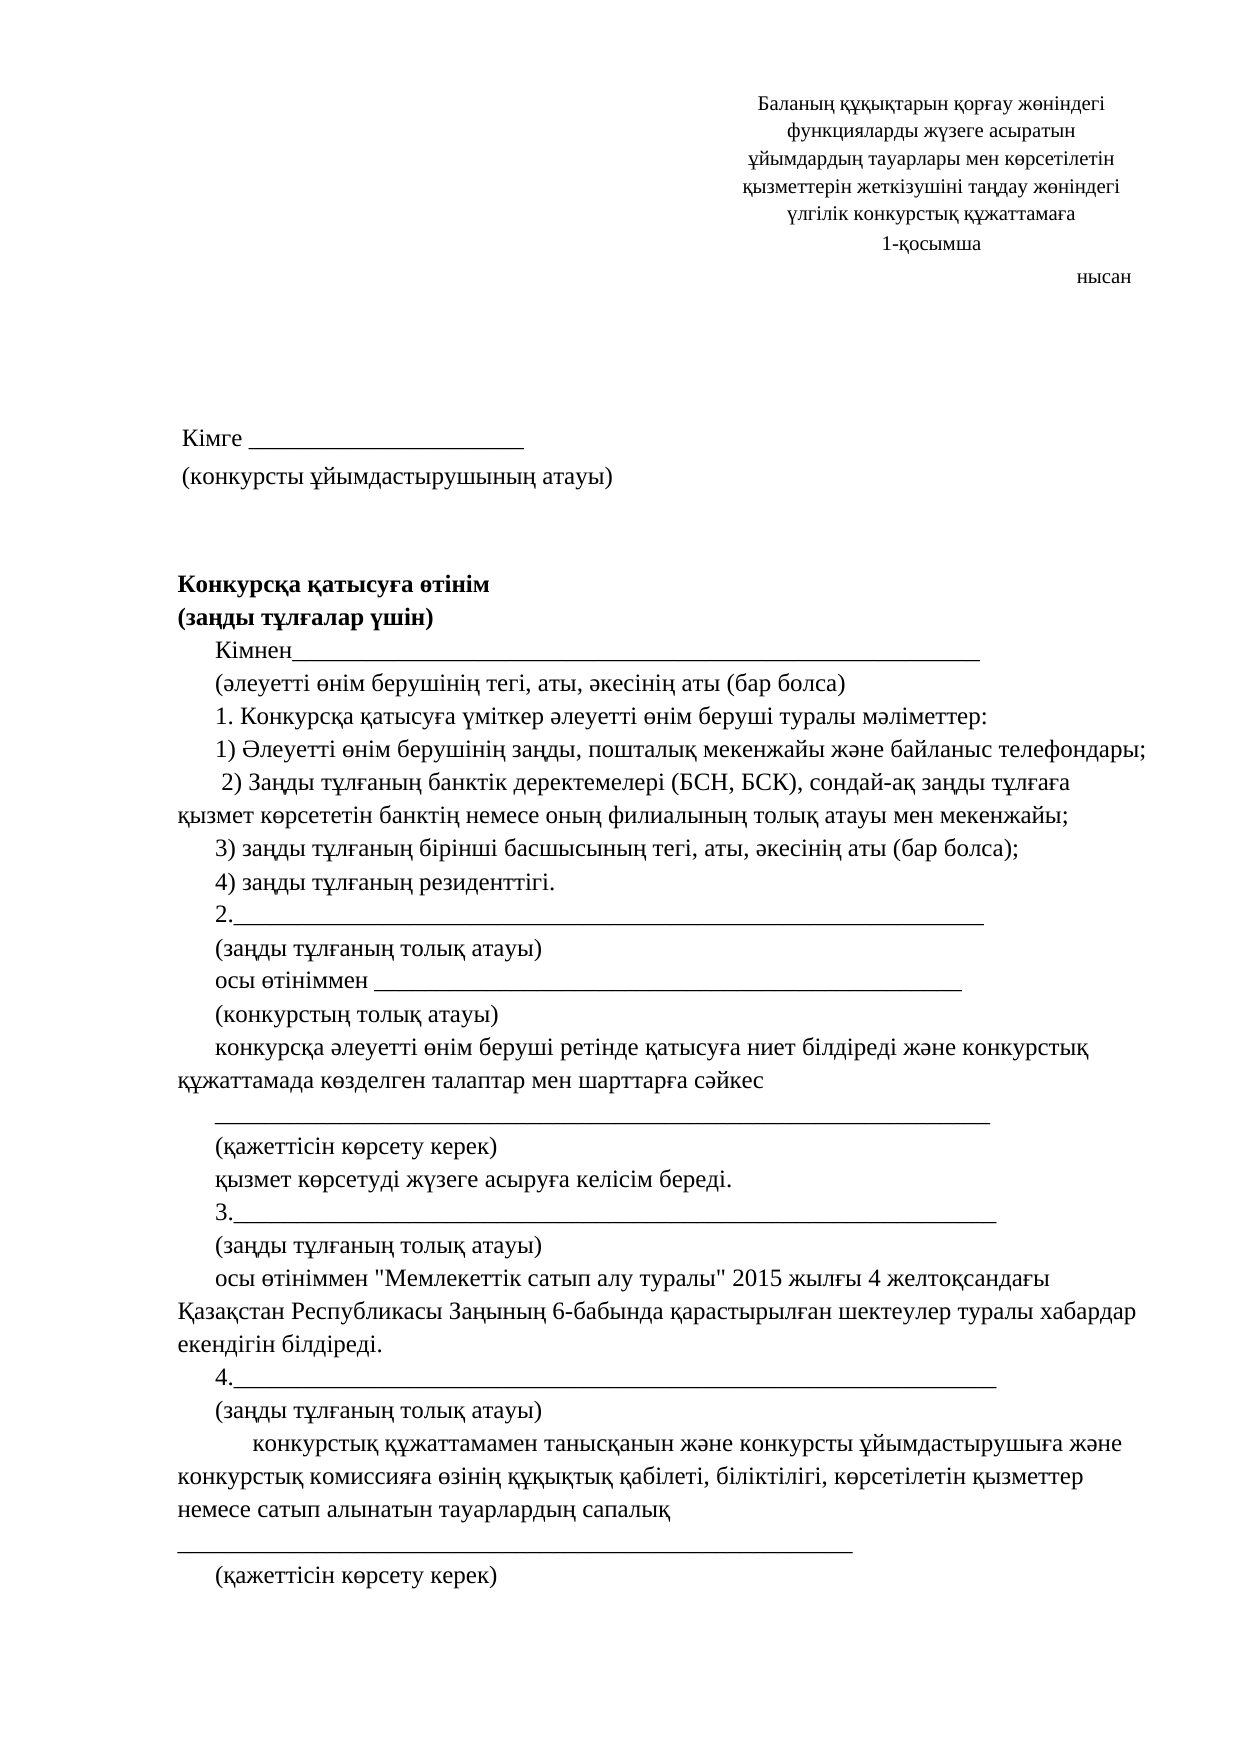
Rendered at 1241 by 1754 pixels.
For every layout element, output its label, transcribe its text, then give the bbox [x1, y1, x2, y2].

table_header Кімге ______________________ [178, 211, 709, 460]
text 4._____________________________________________________________ [177, 1362, 1152, 1391]
table_header Баланың құқықтарын қорғау жөніндегі функцияларды жүзеге асыратын ұйымдардың тауарлары мен көрсетілетін қызметтерін жеткізушіні таңдау жөніндегі үлгілік конкурстық құжаттамаға 1-қосымша [728, 89, 1133, 262]
text 2.____________________________________________________________ [177, 899, 1152, 928]
text 1. Конкурсқа қатысуға үміткер әлеуетті өнім беруші туралы мәліметтер: [177, 701, 1152, 730]
text 3._____________________________________________________________ [177, 1197, 1152, 1226]
text (қажеттісін көрсету керек) [177, 1560, 1152, 1589]
text осы өтініммен "Мемлекеттік сатып алу туралы" 2015 жылғы 4 желтоқсандағы Қазақстан Республикасы Заңының 6-бабында қарастырылған шектеулер туралы хабардар екендігін білдіреді. [177, 1263, 1152, 1358]
text (әлеуетті өнім берушінің тегі, аты, әкесінің аты (бар болса) [177, 668, 1152, 697]
text осы өтініммен _______________________________________________ [177, 966, 1152, 994]
text 1) Әлеуетті өнім берушінің заңды, пошталық мекенжайы және байланыс телефондары; [177, 734, 1152, 763]
table_cell нысан [728, 263, 1133, 296]
table_cell (конкурсты ұйымдастырушының атауы) [178, 460, 709, 497]
text (заңды тұлғаның толық атауы) [177, 933, 1152, 961]
text (заңды тұлғаның толық атауы) [177, 1395, 1152, 1424]
text 2) Заңды тұлғаның банктік деректемелері (БСН, БСК), сондай-ақ заңды тұлғаға қызмет көрсететін банктің немесе оның филиалының толық атауы мен мекенжайы; [177, 767, 1152, 829]
text (заңды тұлғаның толық атауы) [177, 1230, 1152, 1258]
text конкурстық құжаттамамен танысқанын және конкурсты ұйымдастырушыға және конкурстық комиссияға өзінің құқықтық қабілеті, біліктілігі, көрсетілетін қызметтер немесе сатып алынатын тауарлардың сапалық ______________________________________________________ [177, 1428, 1152, 1556]
text конкурсқа әлеуетті өнім беруші ретінде қатысуға ниет білдіреді және конкурстық құжаттамада көзделген талаптар мен шарттарға сәйкес [177, 1032, 1152, 1093]
text Кімнен_______________________________________________________ [177, 635, 1152, 664]
text (конкурстың толық атауы) [177, 999, 1152, 1027]
text 3) заңды тұлғаның бірінші басшысының тегі, аты, әкесінің аты (бар болса); [177, 833, 1152, 862]
text Конкурсқа қатысуға өтінім (заңды тұлғалар үшін) [177, 569, 1152, 631]
text қызмет көрсетуді жүзеге асыруға келісім береді. [177, 1164, 1152, 1192]
text ______________________________________________________________ [177, 1098, 1152, 1126]
text 4) заңды тұлғаның резиденттігі. [177, 867, 1152, 895]
text (қажеттісін көрсету керек) [177, 1131, 1152, 1159]
